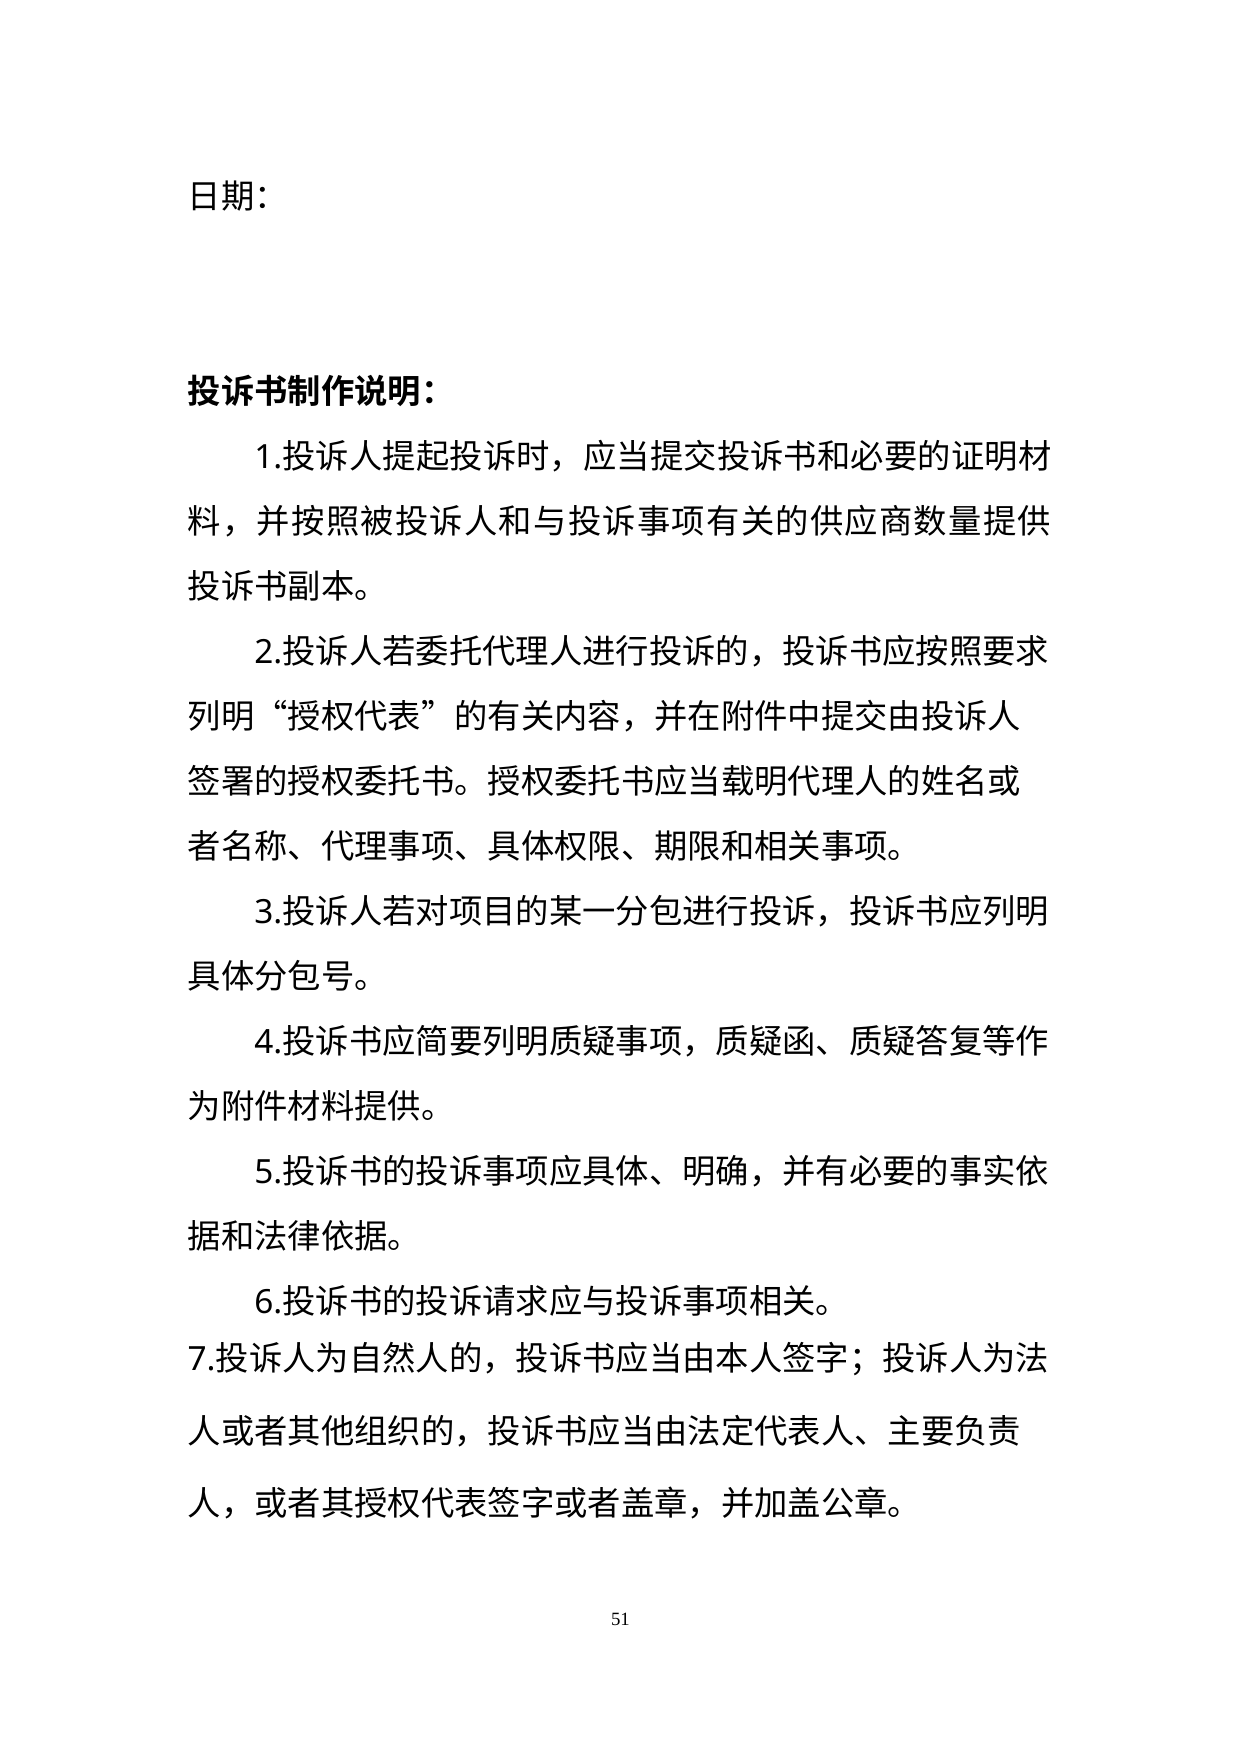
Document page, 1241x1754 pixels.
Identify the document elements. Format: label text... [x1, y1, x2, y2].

text 5.投诉书的投诉事项应具体、明确，并有必要的事实依据和法律依据。 [187, 1137, 1053, 1267]
text 7.投诉人为自然人的，投诉书应当由本人签字；投诉人为法人或者其他组织的，投诉书应当由法定代表人、主要负责人，或者其授权代表签字或者盖章，并加盖公章。 [187, 1332, 1053, 1525]
text 3.投诉人若对项目的某一分包进行投诉，投诉书应列明具体分包号。 [187, 877, 1053, 1007]
text 2.投诉人若委托代理人进行投诉的，投诉书应按照要求列明“授权代表”的有关内容，并在附件中提交由投诉人签署的授权委托书。授权委托书应当载明代理人的姓名或者名称、代理事项、具体权限、期限和相关事项。 [187, 617, 1053, 877]
text 4.投诉书应简要列明质疑事项，质疑函、质疑答复等作为附件材料提供。 [187, 1007, 1053, 1137]
text 投诉书制作说明： [187, 357, 1053, 422]
text 6.投诉书的投诉请求应与投诉事项相关。 [187, 1267, 1053, 1332]
text 日期： [187, 162, 1053, 227]
text 1.投诉人提起投诉时，应当提交投诉书和必要的证明材料，并按照被投诉人和与投诉事项有关的供应商数量提供投诉书副本。 [187, 422, 1053, 617]
